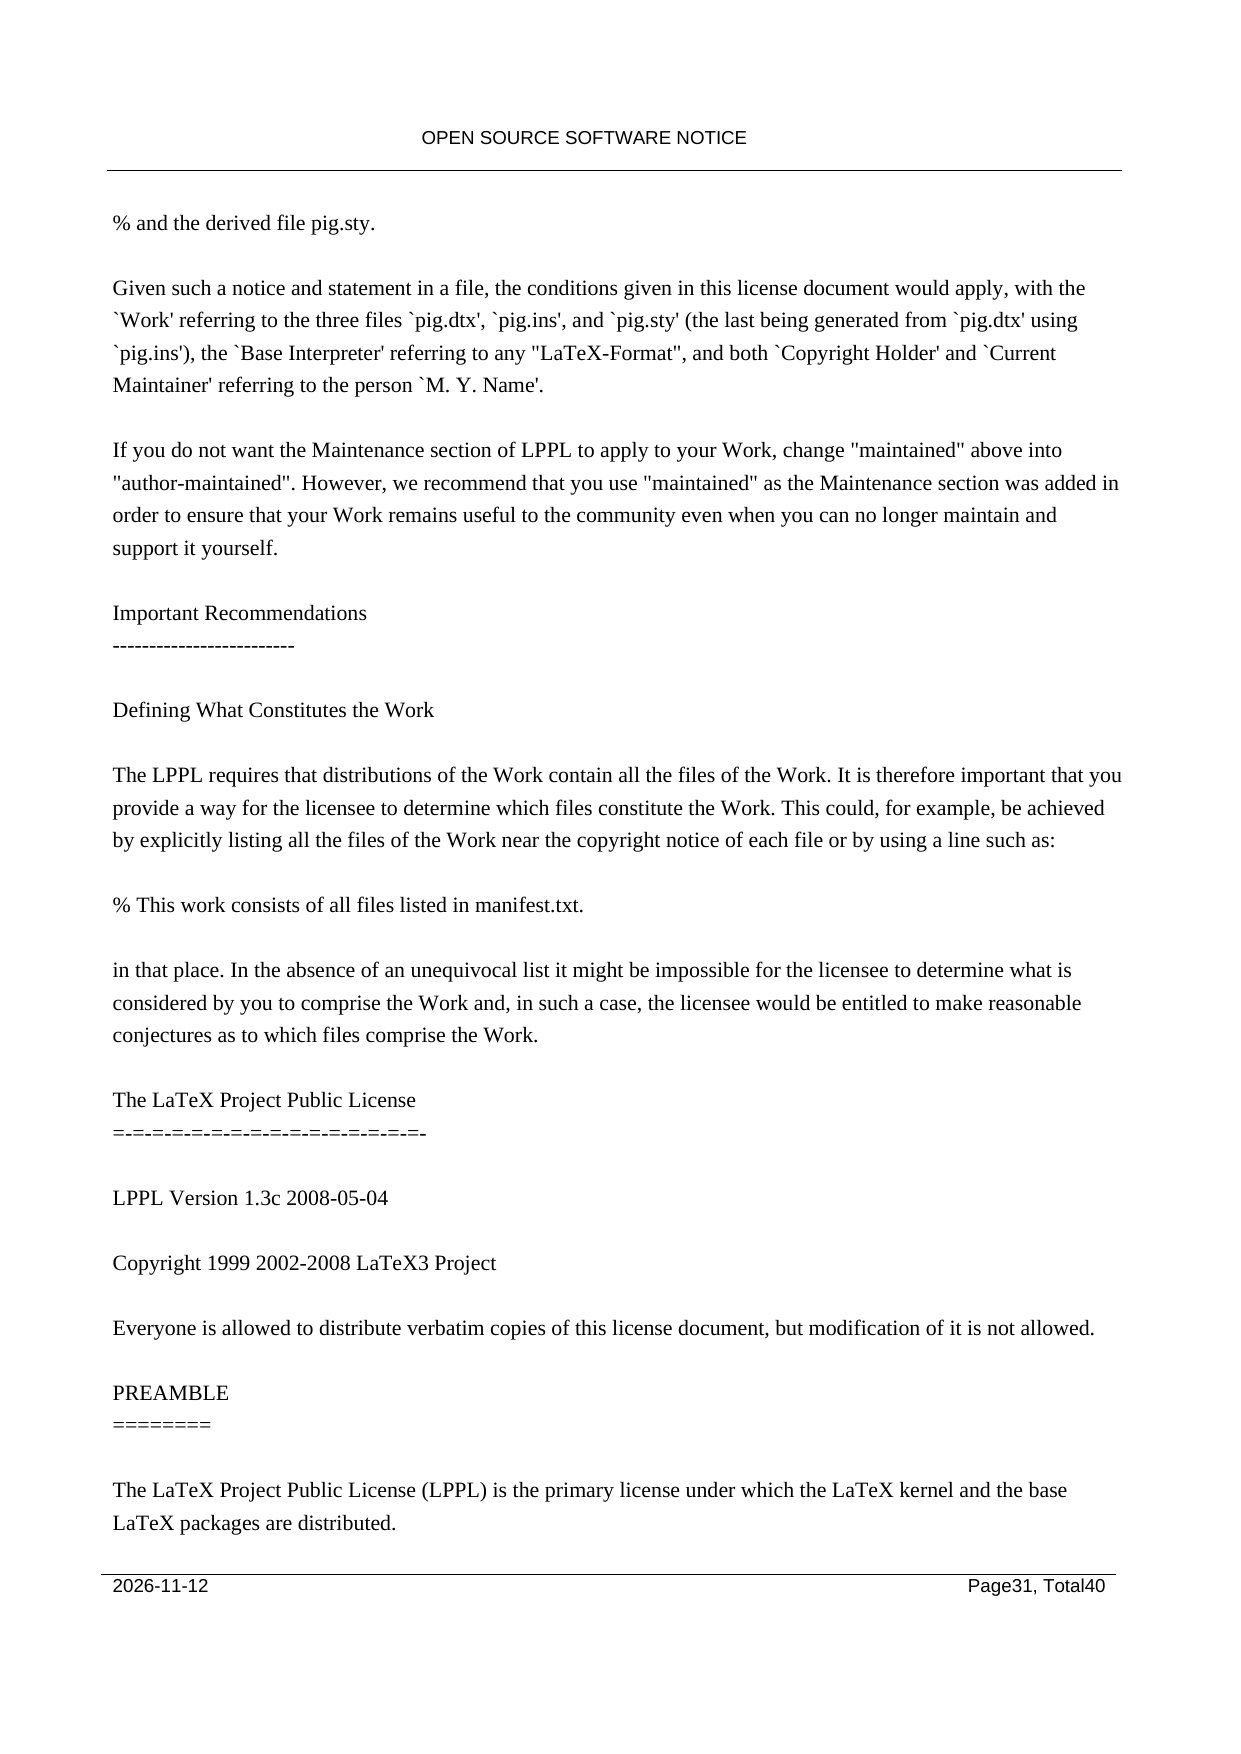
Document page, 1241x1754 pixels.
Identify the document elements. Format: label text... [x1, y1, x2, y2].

text PREAMBLE [112, 1376, 1128, 1409]
text LPPL Version 1.3c 2008-05-04 [112, 1181, 1128, 1214]
text ======== [112, 1409, 1128, 1441]
text ------------------------- [112, 629, 1128, 661]
text Copyright 1999 2002-2008 LaTeX3 Project [112, 1246, 1128, 1279]
text The LaTeX Project Public License (LPPL) is the primary license under which the LaTeX kernel and the base LaTeX packages are distributed. [112, 1474, 1128, 1539]
text =-=-=-=-=-=-=-=-=-=-=-=-=-=-=-=- [112, 1116, 1128, 1149]
text Defining What Constitutes the Work [112, 694, 1128, 726]
text Everyone is allowed to distribute verbatim copies of this license document, but modification of it is not allowed. [112, 1311, 1128, 1344]
text Given such a notice and statement in a file, the conditions given in this license document would apply, with the `Work' referring to the three files `pig.dtx', `pig.ins', and `pig.sty' (the last being generated from `pig.dtx' using `pig.ins'), the `Base Interpreter' referring to any "LaTeX-Format", and both `Copyright Holder' and `Current Maintainer' referring to the person `M. Y. Name'. [112, 271, 1128, 401]
text in that place. In the absence of an unequivocal list it might be impossible for the licensee to determine what is considered by you to comprise the Work and, in such a case, the licensee would be entitled to make reasonable conjectures as to which files comprise the Work. The LaTeX Project Public License [112, 954, 1128, 1116]
text Important Recommendations [112, 596, 1128, 629]
text The LPPL requires that distributions of the Work contain all the files of the Work. It is therefore important that you provide a way for the licensee to determine which files constitute the Work. This could, for example, be achieved by explicitly listing all the files of the Work near the copyright notice of each file or by using a line such as: [112, 759, 1128, 856]
text If you do not want the Maintenance section of LPPL to apply to your Work, change "maintained" above into "author-maintained". However, we recommend that you use "maintained" as the Maintenance section was added in order to ensure that your Work remains useful to the community even when you can no longer maintain and support it yourself. [112, 434, 1128, 564]
text % This work consists of all files listed in manifest.txt. [112, 889, 1128, 921]
text % and the derived file pig.sty. [112, 206, 1128, 239]
